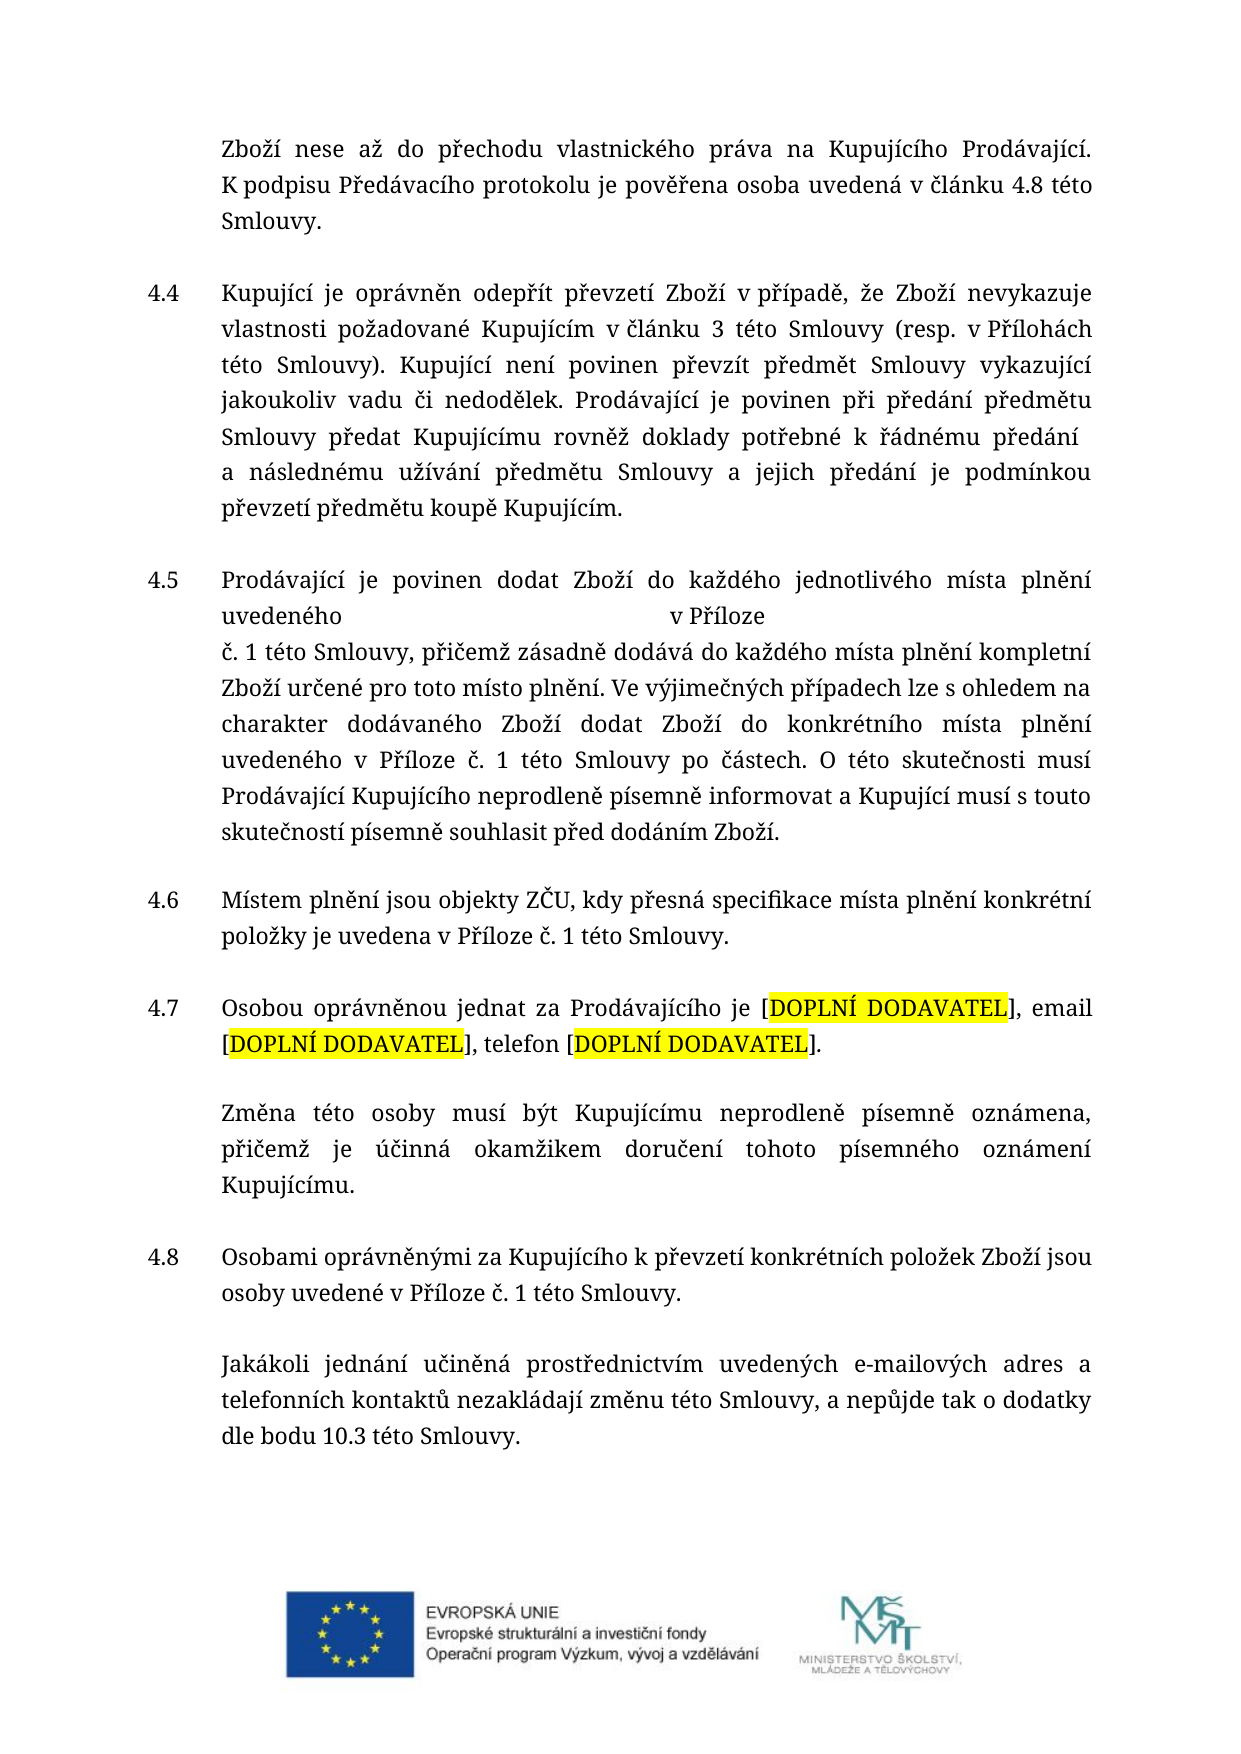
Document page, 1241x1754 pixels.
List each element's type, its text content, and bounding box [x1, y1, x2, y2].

text Změna této osoby musí být Kupujícímu neprodleně písemně oznámena, přičemž je účinná okamžikem doručení tohoto písemného oznámení Kupujícímu. [221, 1097, 1093, 1200]
text 4.6 Místem plnění jsou objekty ZČU, kdy přesná specifikace místa plnění konkrétní položky je uvedena v Příloze č. 1 této Smlouvy. [148, 884, 1093, 952]
text 4.7 Osobou oprávněnou jednat za Prodávajícího je [DOPLNÍ DODAVATEL], email [DOPLNÍ DODAVATEL], telefon [DOPLNÍ DODAVATEL]. [148, 992, 1093, 1059]
text Jakákoli jednání učiněná prostřednictvím uvedených e-mailových adres a telefonních kontaktů nezakládají změnu této Smlouvy, a nepůjde tak o dodatky dle bodu 10.3 této Smlouvy. [221, 1348, 1093, 1451]
text 4.5 Prodávající je povinen dodat Zboží do každého jednotlivého místa plnění uvedeného v Příloze č. 1 této Smlouvy, přičemž zásadně dodává do každého místa plnění kompletní Zboží určené pro toto místo plnění. Ve výjimečných případech lze s ohledem na charakter dodávaného Zboží dodat Zboží do konkrétního místa plnění uvedeného v Příloze č. 1 této Smlouvy po částech. O této skutečnosti musí Prodávající Kupujícího neprodleně písemně informovat a Kupující musí s touto skutečností písemně souhlasit před dodáním Zboží. [148, 564, 1093, 847]
text 4.8 Osobami oprávněnými za Kupujícího k převzetí konkrétních položek Zboží jsou osoby uvedené v Příloze č. 1 této Smlouvy. [148, 1241, 1093, 1308]
text 4.4 Kupující je oprávněn odepřít převzetí Zboží v případě, že Zboží nevykazuje vlastnosti požadované Kupujícím v článku 3 této Smlouvy (resp. v Přílohách této Smlouvy). Kupující není povinen převzít předmět Smlouvy vykazující jakoukoliv vadu či nedodělek. Prodávající je povinen při předání předmětu Smlouvy předat Kupujícímu rovněž doklady potřebné k řádnému předání a následnému užívání předmětu Smlouvy a jejich předání je podmínkou převzetí předmětu koupě Kupujícím. [148, 277, 1093, 523]
picture [242, 1550, 999, 1720]
